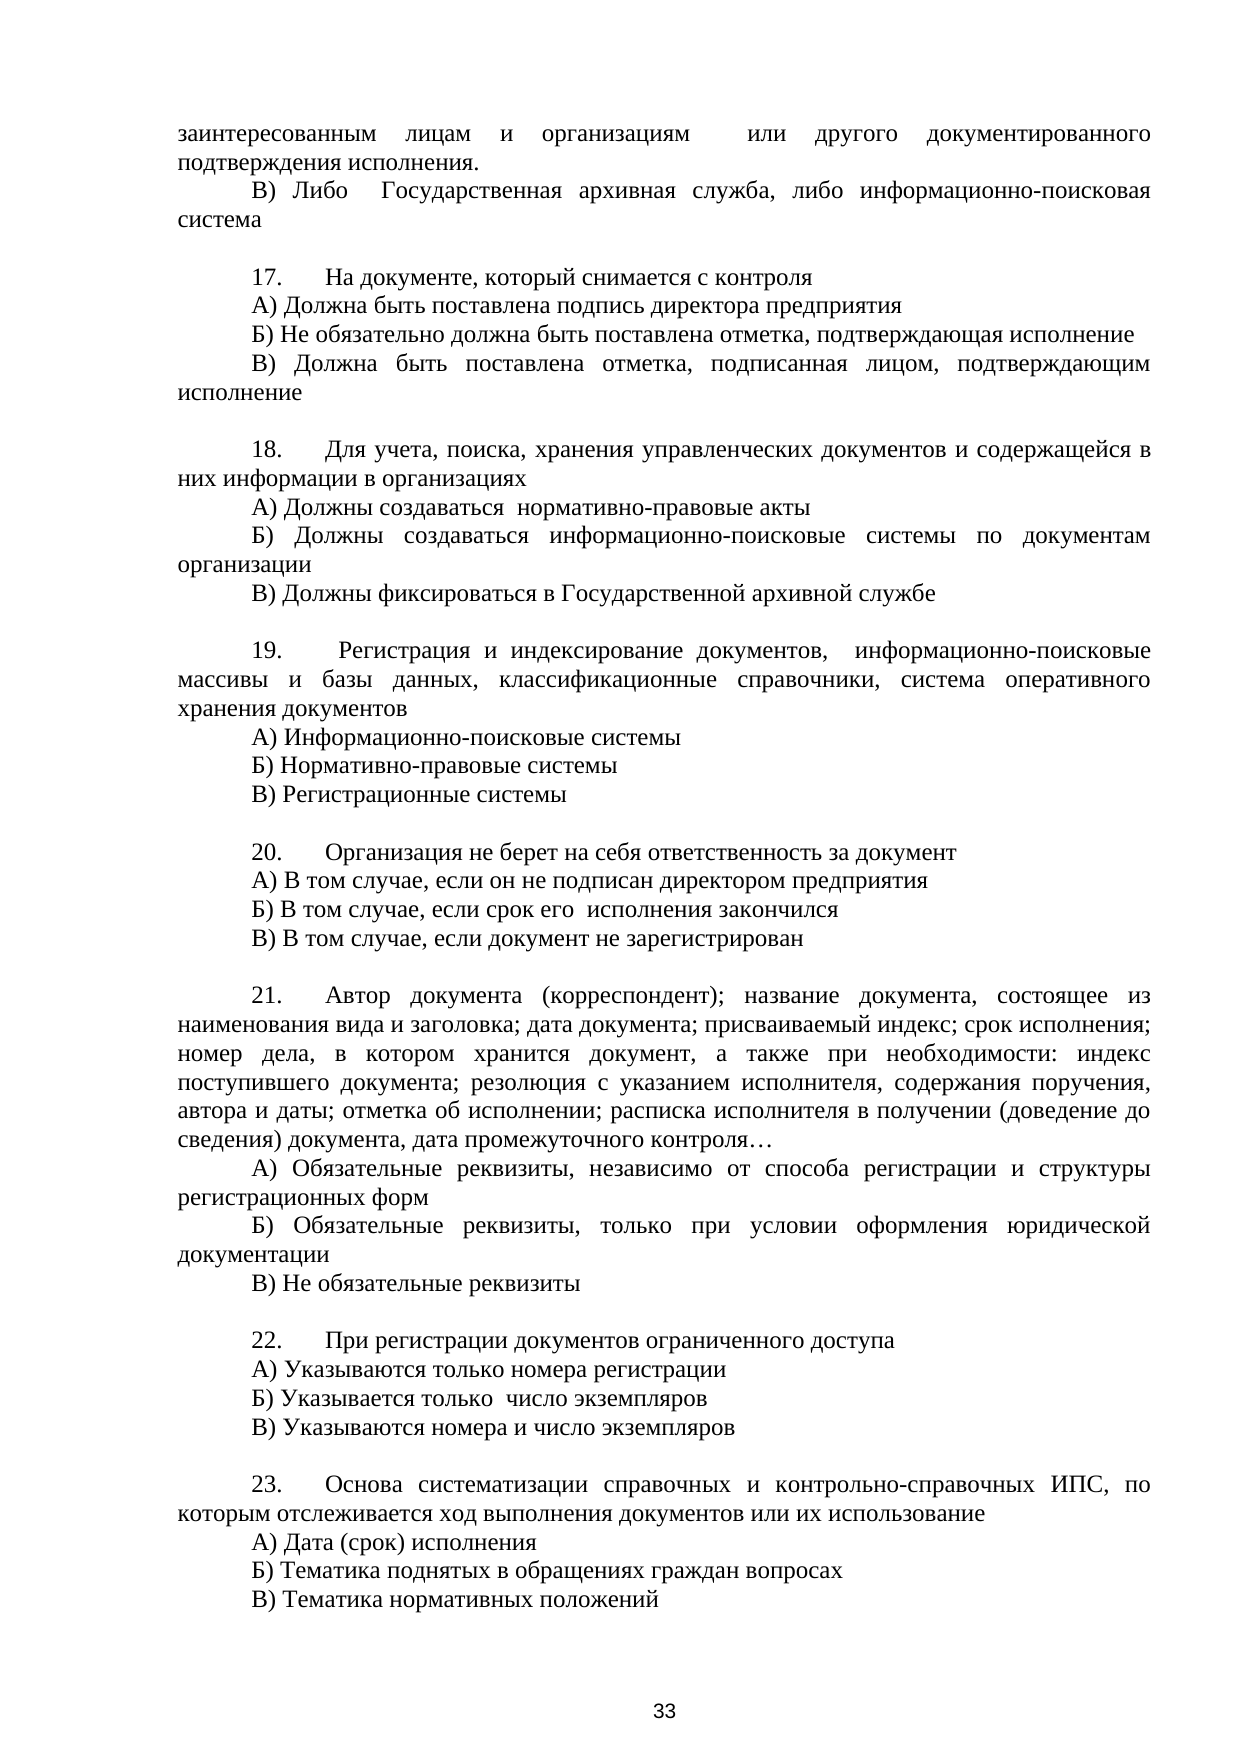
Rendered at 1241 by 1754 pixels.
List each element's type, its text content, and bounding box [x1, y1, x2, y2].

text А) Обязательные реквизиты, независимо от способа регистрации и структуры регистрационных форм [177, 1153, 1152, 1211]
list При регистрации документов ограниченного доступа [177, 1326, 1152, 1354]
text А) Должны создаваться нормативно-правовые акты [177, 492, 1152, 521]
text Б) Указывается только число экземпляров [177, 1383, 1152, 1412]
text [177, 118, 1152, 176]
text Б) Нормативно-правовые системы [177, 751, 1152, 779]
text В) Должна быть поставлена отметка, подписанная лицом, подтверждающим исполнение [177, 348, 1152, 406]
text А) Информационно-поисковые системы [177, 722, 1152, 751]
list Регистрация и индексирование документов, информационно-поисковые массивы и базы данных, классификационные справочники, система оперативного хранения документов [177, 636, 1152, 722]
list Для учета, поиска, хранения управленческих документов и содержащейся в них информации в организациях [177, 434, 1152, 492]
text В) Либо Государственная архивная служба, либо информационно-поисковая система [177, 176, 1152, 233]
text А) Должна быть поставлена подпись директора предприятия [177, 291, 1152, 319]
text В) Указываются номера и число экземпляров [177, 1412, 1152, 1441]
text В) В том случае, если документ не зарегистрирован [177, 923, 1152, 952]
text Б) Не обязательно должна быть поставлена отметка, подтверждающая исполнение [177, 319, 1152, 348]
text Б) Обязательные реквизиты, только при условии оформления юридической документации [177, 1211, 1152, 1268]
text А) Дата (срок) исполнения [177, 1527, 1152, 1556]
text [177, 1556, 1152, 1584]
text В) Должны фиксироваться в Государственной архивной службе [177, 578, 1152, 607]
text В) Регистрационные системы [177, 779, 1152, 808]
list На документе, который снимается с контроля [177, 262, 1152, 291]
text Б) В том случае, если срок его исполнения закончился [177, 894, 1152, 923]
text В) Не обязательные реквизиты [177, 1268, 1152, 1297]
text В) Тематика нормативных положений [177, 1584, 1152, 1613]
list Основа систематизации справочных и контрольно-справочных ИПС, по которым отслеживается ход выполнения документов или их использование [177, 1469, 1152, 1527]
text А) Указываются только номера регистрации [177, 1354, 1152, 1383]
list Автор документа (корреспондент); название документа, состоящее из наименования вида и заголовка; дата документа; присваиваемый индекс; срок исполнения; номер дела, в котором хранится документ, а также при необходимости: индекс поступившего документа; резолюция с указанием исполнителя, содержания поручения, автора и даты; отметка об исполнении; расписка исполнителя в получении (доведение до сведения) документа, дата промежуточного контроля… [177, 981, 1152, 1153]
list Организация не берет на себя ответственность за документ [177, 837, 1152, 866]
text Б) Должны создаваться информационно-поисковые системы по документам организации [177, 521, 1152, 578]
text А) В том случае, если он не подписан директором предприятия [177, 866, 1152, 894]
